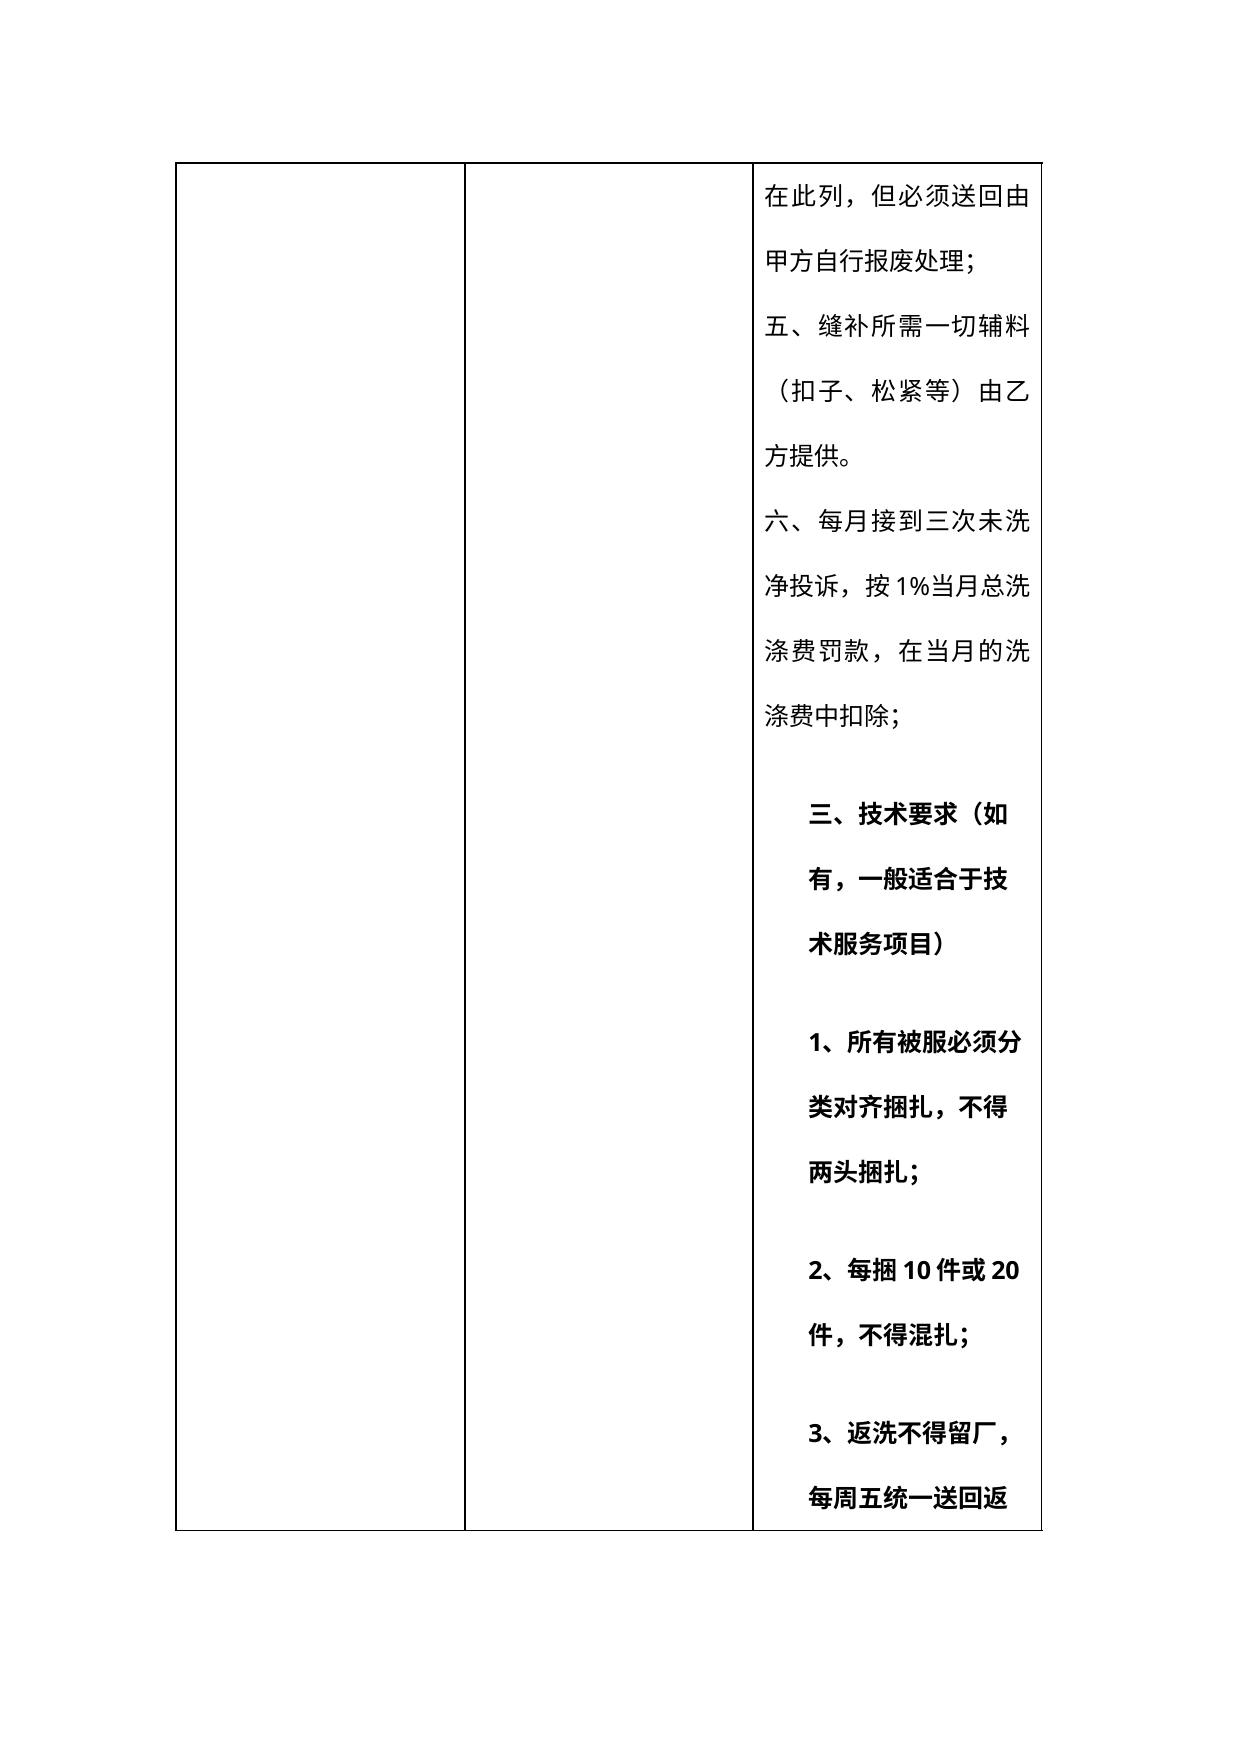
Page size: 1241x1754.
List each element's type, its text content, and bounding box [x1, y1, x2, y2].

table_cell [466, 164, 752, 1530]
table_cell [754, 164, 1041, 1530]
table_cell 1 [177, 164, 464, 1530]
